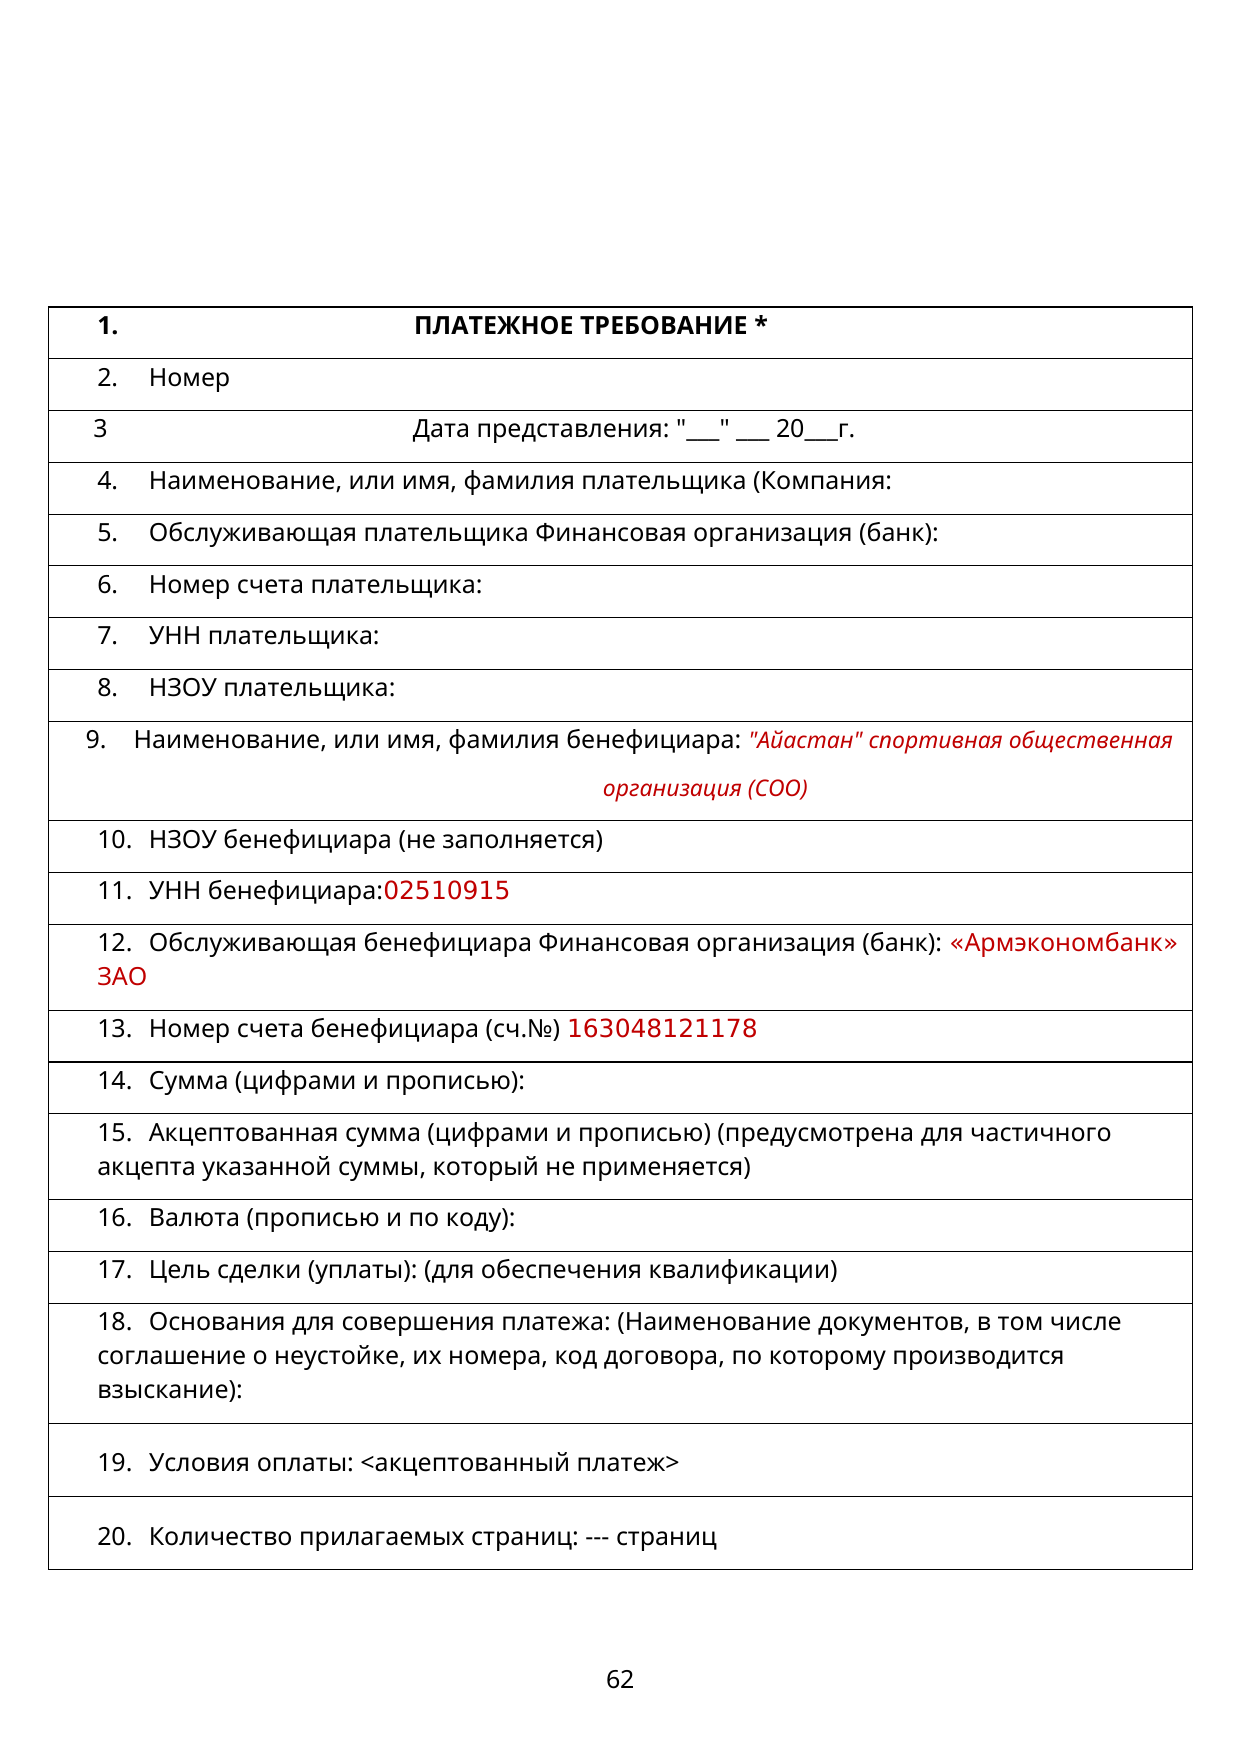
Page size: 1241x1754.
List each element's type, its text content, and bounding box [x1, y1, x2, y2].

table_header 1. ПЛАТЕЖНОЕ ТРЕБОВАНИЕ * [49, 308, 1192, 358]
table_cell 19. Условия оплаты: <акцептованный платеж> [49, 1424, 1192, 1496]
table_cell 17. Цель сделки (уплаты): (для обеспечения квалификации) [49, 1252, 1192, 1302]
table_cell 7. УНН плательщика: [49, 618, 1192, 669]
table_cell 6. Номер счета плательщика: [49, 566, 1192, 617]
table_cell 3 Дата представления: "___" ___ 20___г. [49, 411, 1192, 462]
table_cell 8. НЗОУ плательщика: [49, 670, 1192, 721]
table_cell 11. УНН бенефициара:02510915 [49, 873, 1192, 924]
table_cell 13. Номер счета бенефициара (сч.№) 163048121178 [49, 1011, 1192, 1061]
table_cell 20. Количество прилагаемых страниц: --- страниц [49, 1497, 1192, 1569]
table_cell 9. Наименование, или имя, фамилия бенефициара: "Айастан" спортивная общественная организация (СОО) [49, 722, 1192, 820]
table_cell 14. Сумма (цифрами и прописью): [49, 1063, 1192, 1113]
table_cell 18. Основания для совершения платежа: (Наименование документов, в том числе соглашение о неустойке, их номера, код договора, по которому производится взыскание): [49, 1304, 1192, 1422]
table_cell 10. НЗОУ бенефициара (не заполняется) [49, 821, 1192, 872]
table_cell 15. Акцептованная сумма (цифрами и прописью) (предусмотрена для частичного акцепта указанной суммы, который не применяется) [49, 1114, 1192, 1199]
table_cell 16. Валюта (прописью и по коду): [49, 1200, 1192, 1251]
table_cell 5. Обслуживающая плательщика Финансовая организация (банк): [49, 515, 1192, 565]
table_cell 12. Обслуживающая бенефициара Финансовая организация (банк): «Армэкономбанк» ЗАО [49, 925, 1192, 1009]
table_cell 2. Номер [49, 359, 1192, 410]
table_cell 4. Наименование, или имя, фамилия плательщика (Компания: [49, 463, 1192, 513]
